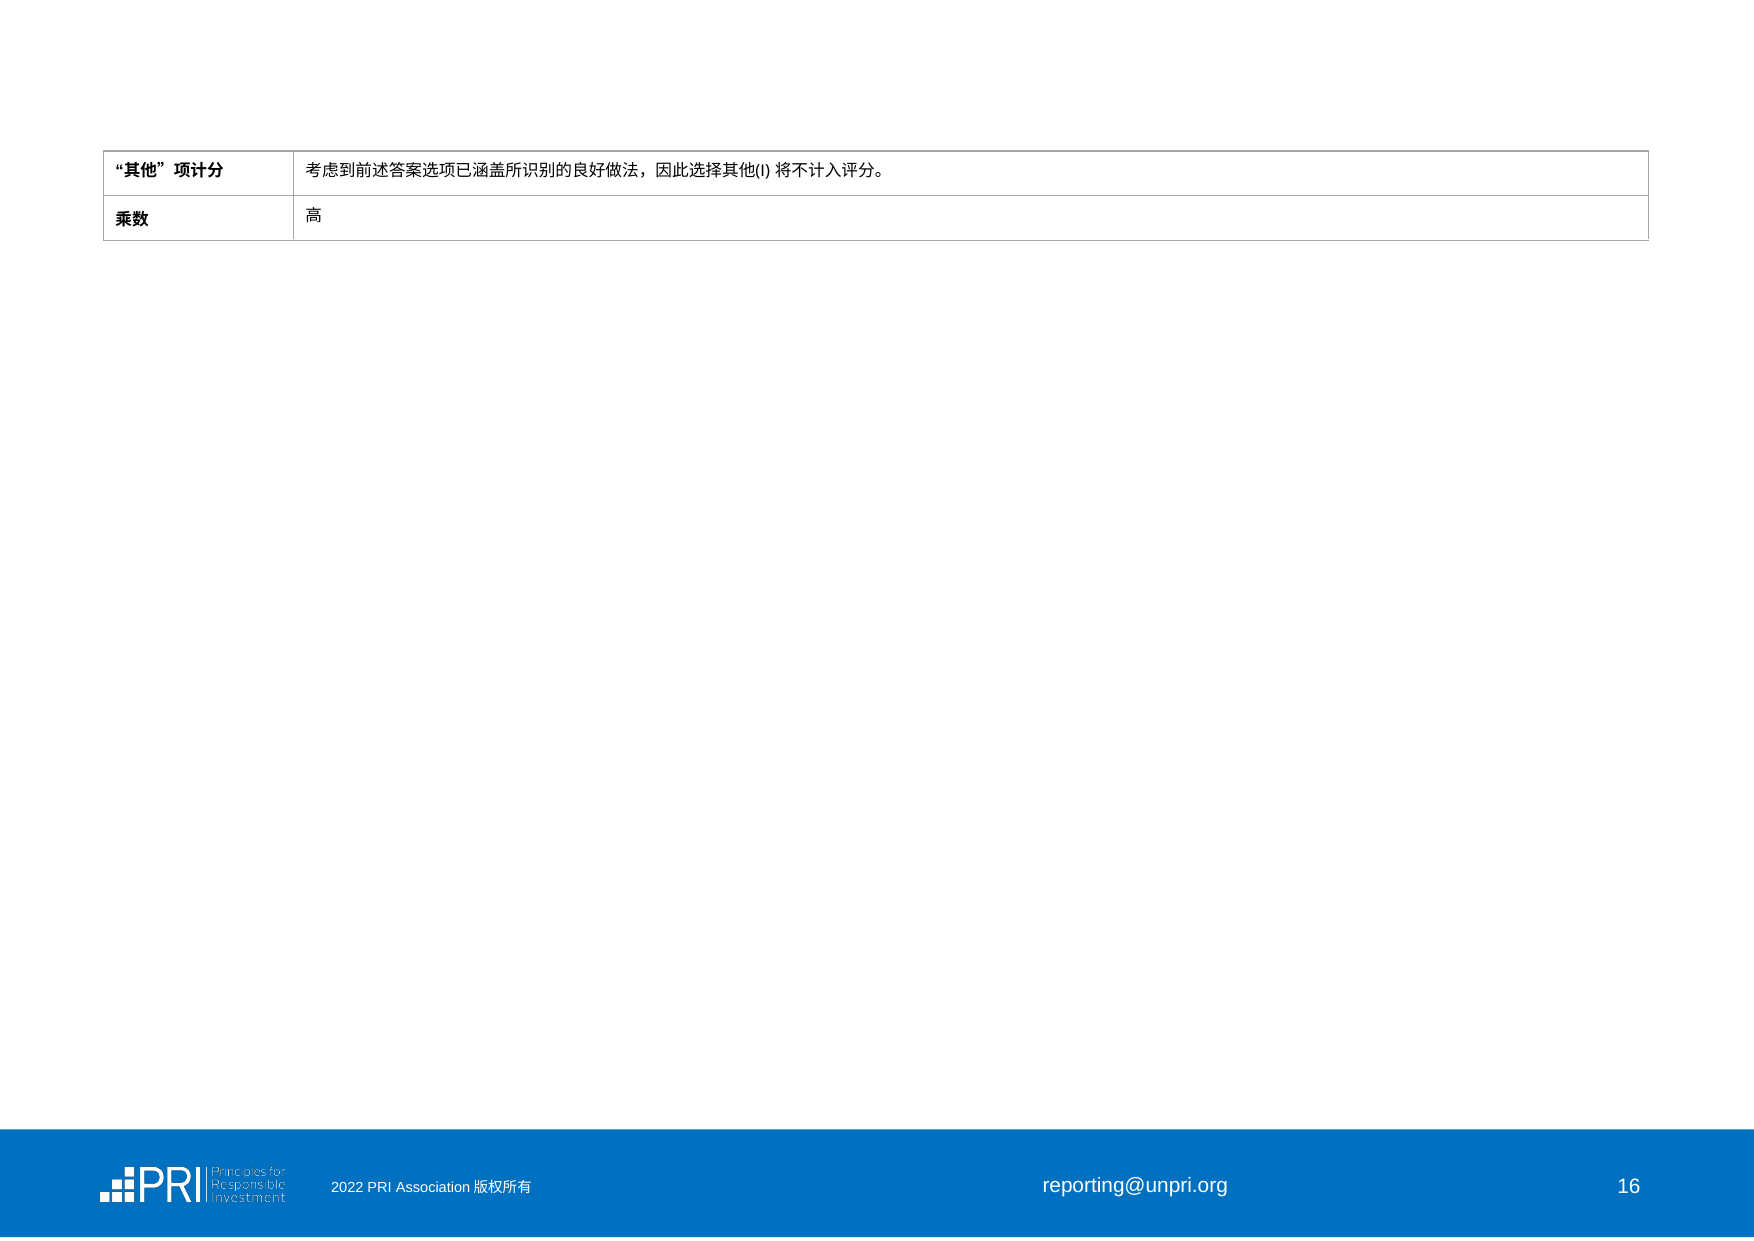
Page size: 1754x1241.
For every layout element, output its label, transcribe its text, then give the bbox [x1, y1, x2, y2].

table_cell 高 [294, 196, 1648, 239]
table_cell 考虑到前述答案选项已涵盖所识别的良好做法，因此选择其他(I) 将不计入评分。 [294, 152, 1648, 195]
picture [97, 1163, 287, 1205]
table_cell “其他”项计分 [104, 152, 293, 195]
table_cell 乘数 [104, 196, 293, 239]
